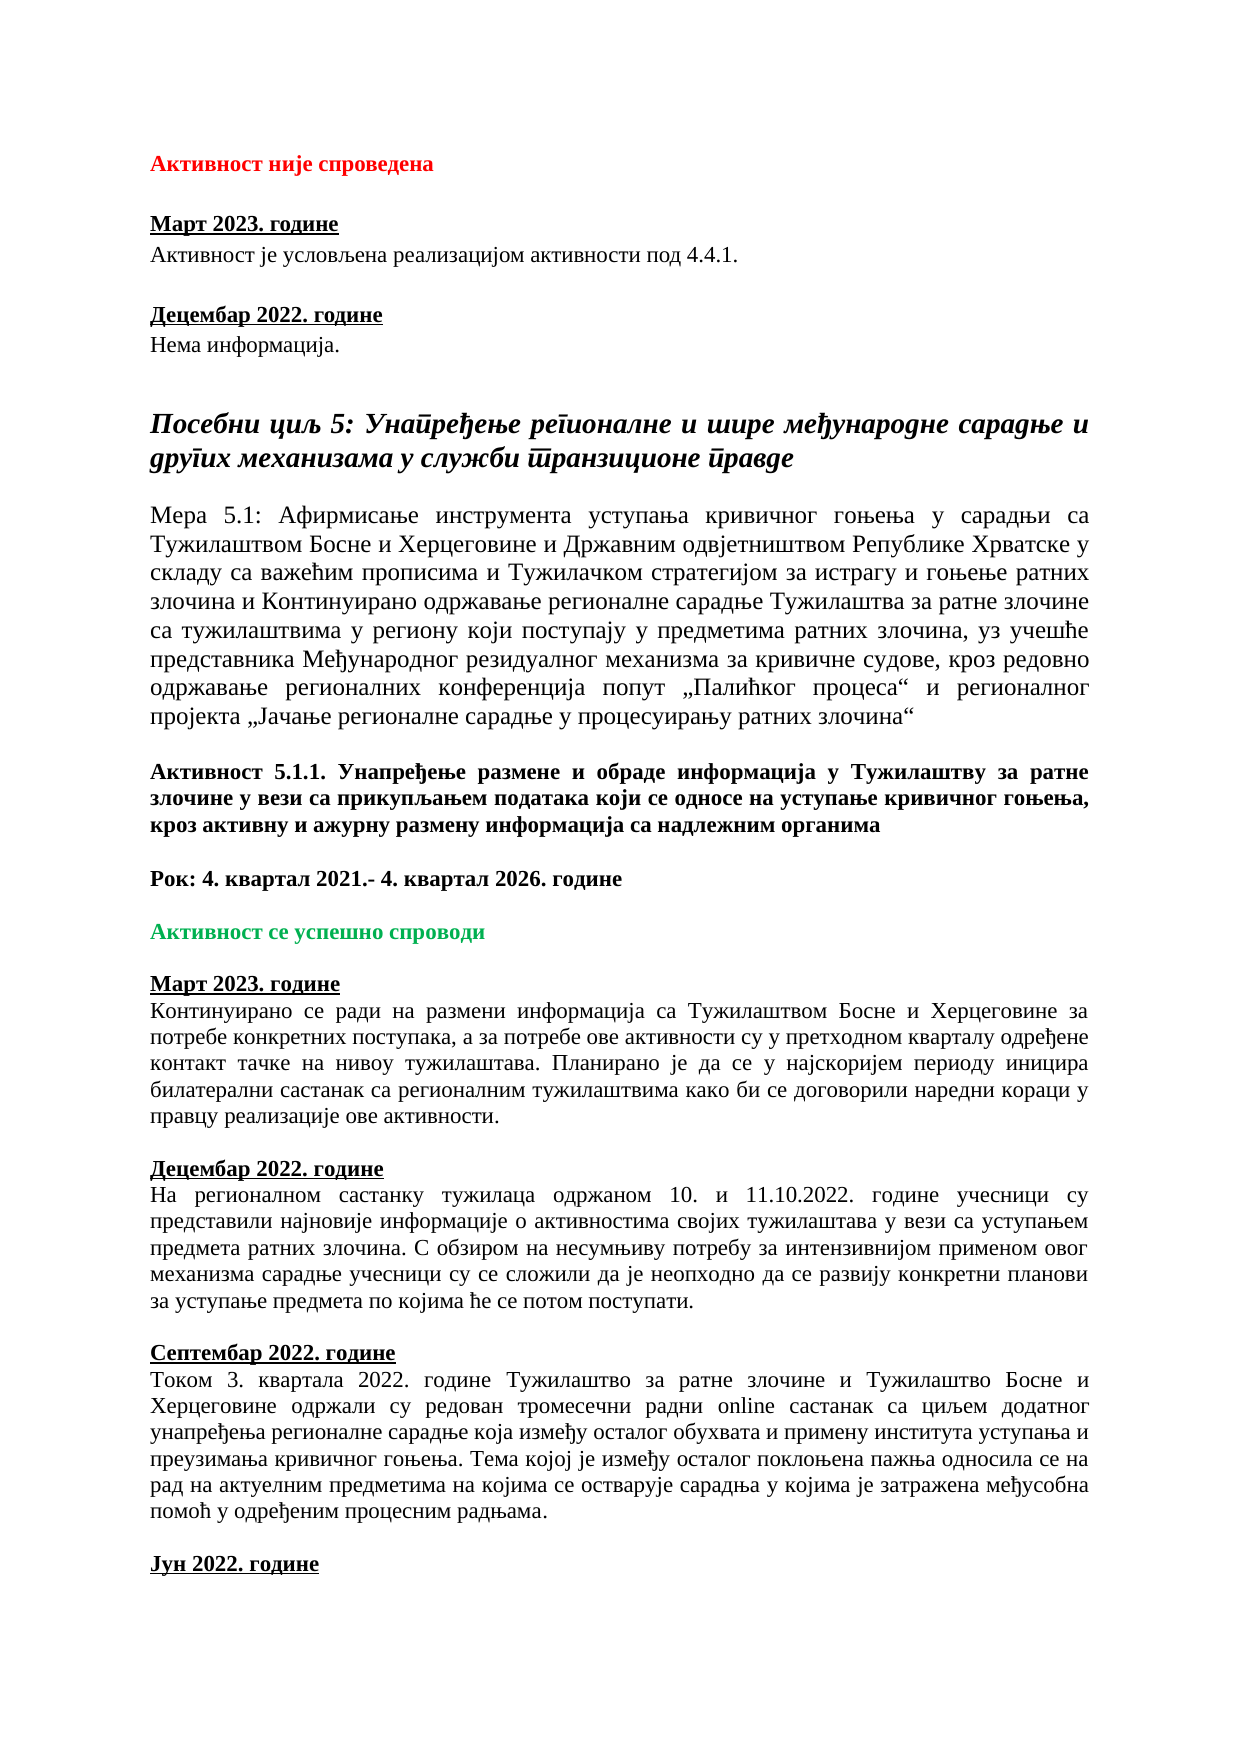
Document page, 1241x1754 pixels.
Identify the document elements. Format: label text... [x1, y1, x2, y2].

text Јун 2022. године [150, 1550, 1090, 1577]
text Децембар 2022. године [150, 301, 1090, 327]
text Активност није спроведена [150, 150, 1090, 176]
text Током 3. квартала 2022. године Тужилаштво за ратне злочине и Тужилаштво Босне и Херцеговине одржали су редован тромесечни радни online састанак са циљем додатног унапређења регионалне сарадње која између осталог обухвата и примену института уступања и преузимања кривичног гоњења. Тема којој је између осталог поклоњена пажња односила се на рад на актуелним предметима на којима се остварује сарадња у којима је затражена међусобна помоћ у одређеним процесним радњама. [150, 1366, 1090, 1524]
text Нема информација. [150, 331, 1090, 358]
text Континуирано се ради на размени информација са Тужилаштвом Босне и Херцеговине за потребе конкретних поступака, а за потребе ове активности су у претходном кварталу одређене контакт тачке на нивоу тужилаштава. Планирано је да се у најскоријем периоду иницира билатерални састанак са регионалним тужилаштвима како би се договорили наредни кораци у правцу реализације ове активности. [150, 997, 1090, 1128]
text Март 2023. године [150, 210, 1090, 237]
text Март 2023. године [150, 970, 1090, 997]
text Рок: 4. квартал 2021.- 4. квартал 2026. године [150, 865, 1090, 891]
subtitle Мера 5.1: Афирмисање инструмента уступања кривичног гоњења у сарадњи са Тужилаштвом Босне и Херцеговине и Државним одвјетништвом Републике Хрватске у складу са важећим прописима и Тужилачком стратегијом за истрагу и гоњење ратних злочина и Континуирано одржавање регионалне сарадње Тужилаштва за ратне злочине са тужилаштвима у региону који поступају у предметима ратних злочина, уз учешће представника Међународног резидуалног механизма за кривичне судове, кроз редовно одржавање регионалних конференција попут „Палићког процеса“ и регионалног пројекта „Јачање регионалне сарадње у процесуирању ратних злочина“ [150, 500, 1090, 730]
subtitle Активност 5.1.1. Унапређење размене и обраде информација у Тужилаштву за ратне злочине у вези са прикупљањем података који се односе на уступање кривичног гоњења, кроз активну и ажурну размену информација са надлежним органима [150, 758, 1090, 837]
subtitle Посебни циљ 5: Унапређење регионалне и шире међународне сарадње и других механизама у служби транзиционе правде [150, 406, 1090, 473]
text Активност се успешно спроводи [150, 918, 1090, 944]
text На регионалном састанку тужилаца одржаном 10. и 11.10.2022. године учесници су представили најновије информације о активностима својих тужилаштава у вези са уступањем предмета ратних злочина. С обзиром на несумњиву потребу за интензивнијом применом овог механизма сарадње учесници су се сложили да је неопходно да се развију конкретни планови за уступање предмета по којима ће се потом поступати. [150, 1181, 1090, 1313]
text Активност је условљена реализацијом активности под 4.4.1. [150, 241, 1090, 267]
text Септембар 2022. године [150, 1339, 1090, 1366]
text Децембар 2022. године [150, 1155, 1090, 1181]
